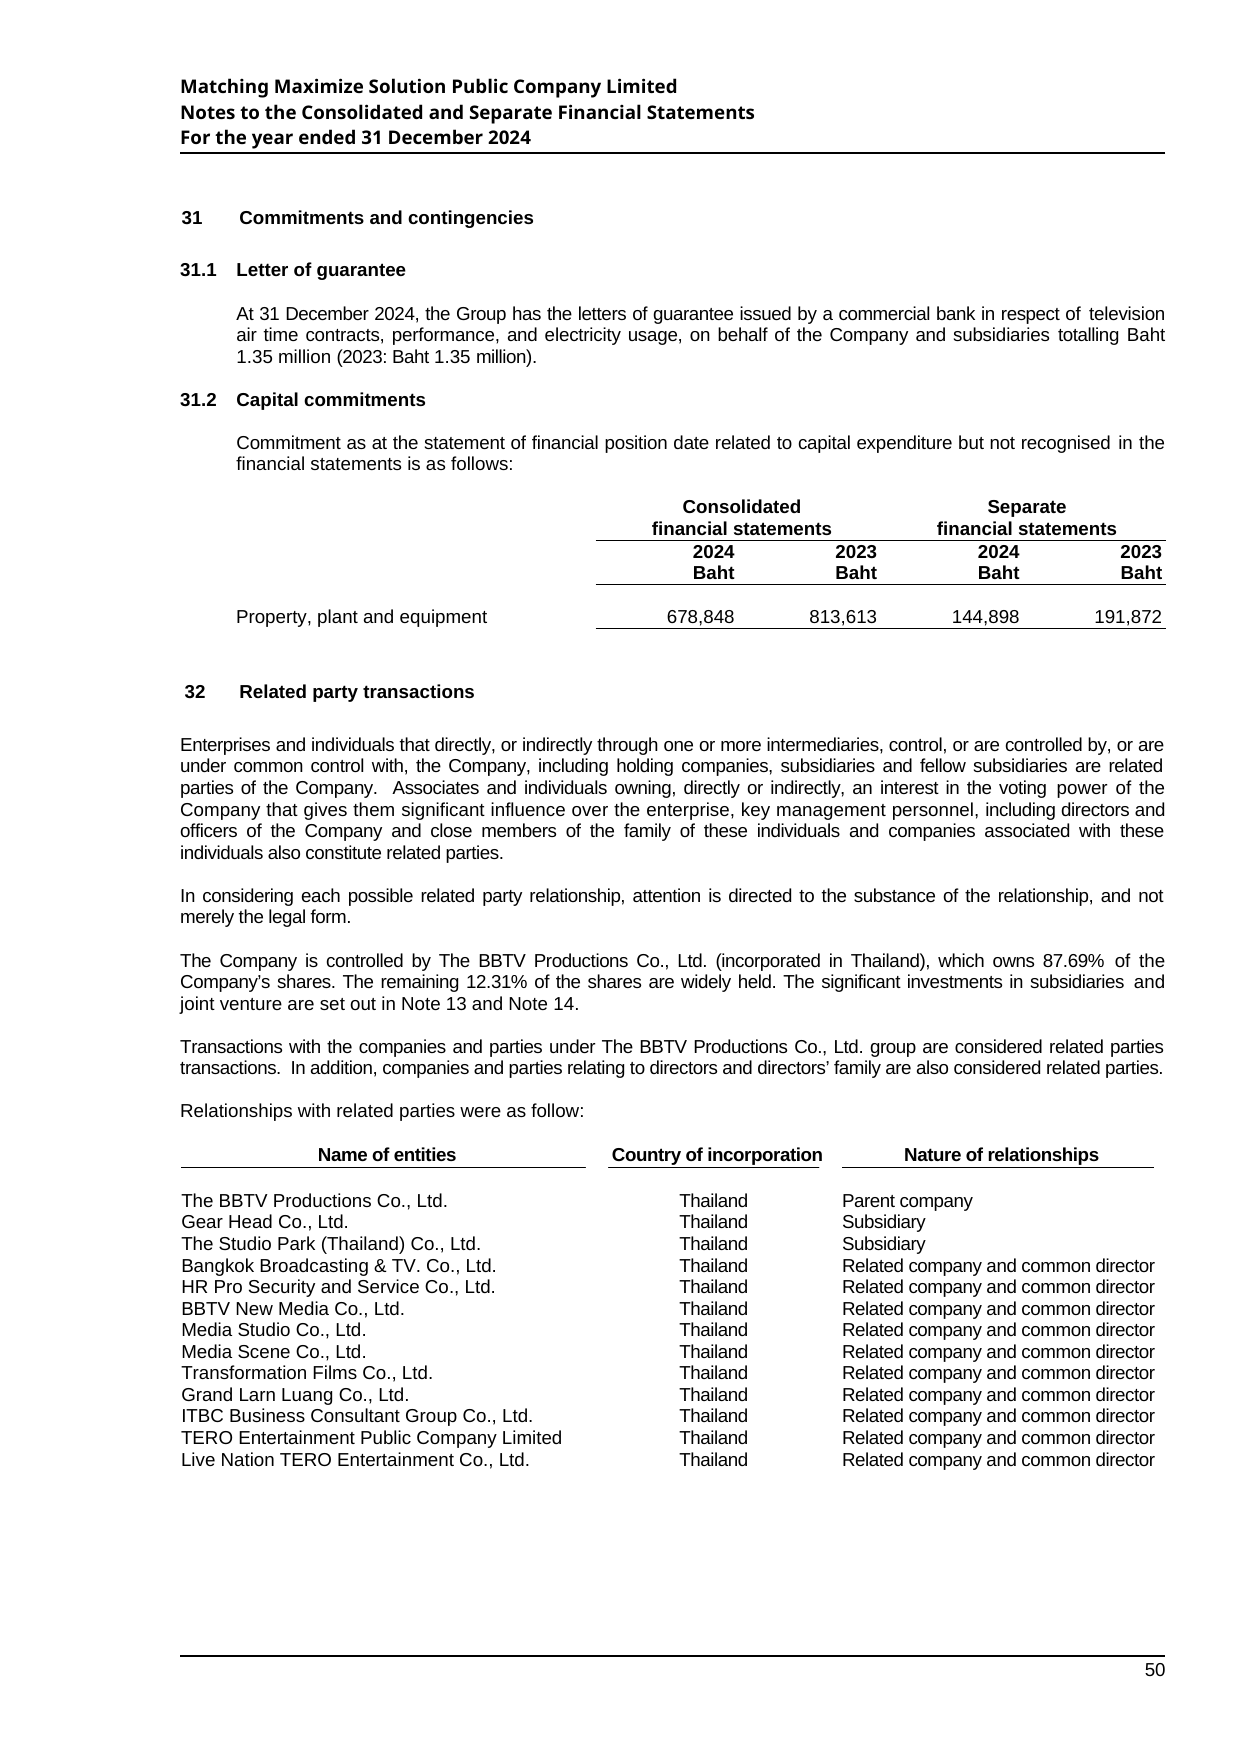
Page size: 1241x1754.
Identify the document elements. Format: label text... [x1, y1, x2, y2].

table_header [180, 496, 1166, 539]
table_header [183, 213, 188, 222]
text Commitment as at the statement of financial position date related to capital expenditure but not recognised in the financial statements is as follows: [236, 432, 1165, 475]
subtitle 31.2 Capital commitments [180, 388, 1165, 410]
text Relationships with related parties were as follow: [180, 1100, 1165, 1122]
text At 31 December 2024, the Group has the letters of guarantee issued by a commercial bank in respect of television air time contracts, performance, and electricity usage, on behalf of the Company and subsidiaries totalling Baht 1.35 million (2023: Baht 1.35 million). [236, 302, 1165, 367]
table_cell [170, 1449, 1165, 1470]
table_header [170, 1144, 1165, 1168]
text 31.1 Letter of guarantee [180, 259, 1165, 281]
text The Company is controlled by The BBTV Productions Co., Ltd. (incorporated in Thailand), which owns 87.69% of the Company’s shares. The remaining 12.31% of the shares are widely held. The significant investments in subsidiaries and joint venture are set out in Note 13 and Note 14. [180, 949, 1165, 1014]
text In considering each possible related party relationship, attention is directed to the substance of the relationship, and not merely the legal form. [180, 885, 1165, 928]
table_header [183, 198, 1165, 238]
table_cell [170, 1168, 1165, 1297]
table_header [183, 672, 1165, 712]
text Transactions with the companies and parties under The BBTV Productions Co., Ltd. group are considered related parties transactions. In addition, companies and parties relating to directors and directors’ family are also considered related parties. [180, 1036, 1165, 1079]
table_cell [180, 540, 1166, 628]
text Enterprises and individuals that directly, or indirectly through one or more intermediaries, control, or are controlled by, or are under common control with, the Company, including holding companies, subsidiaries and fellow subsidiaries are related parties of the Company. Associates and individuals owning, directly or indirectly, an interest in the voting power of the Company that gives them significant influence over the enterprise, key management personnel, including directors and officers of the Company and close members of the family of these individuals and companies associated with these individuals also constitute related parties. [180, 734, 1165, 863]
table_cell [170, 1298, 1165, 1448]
